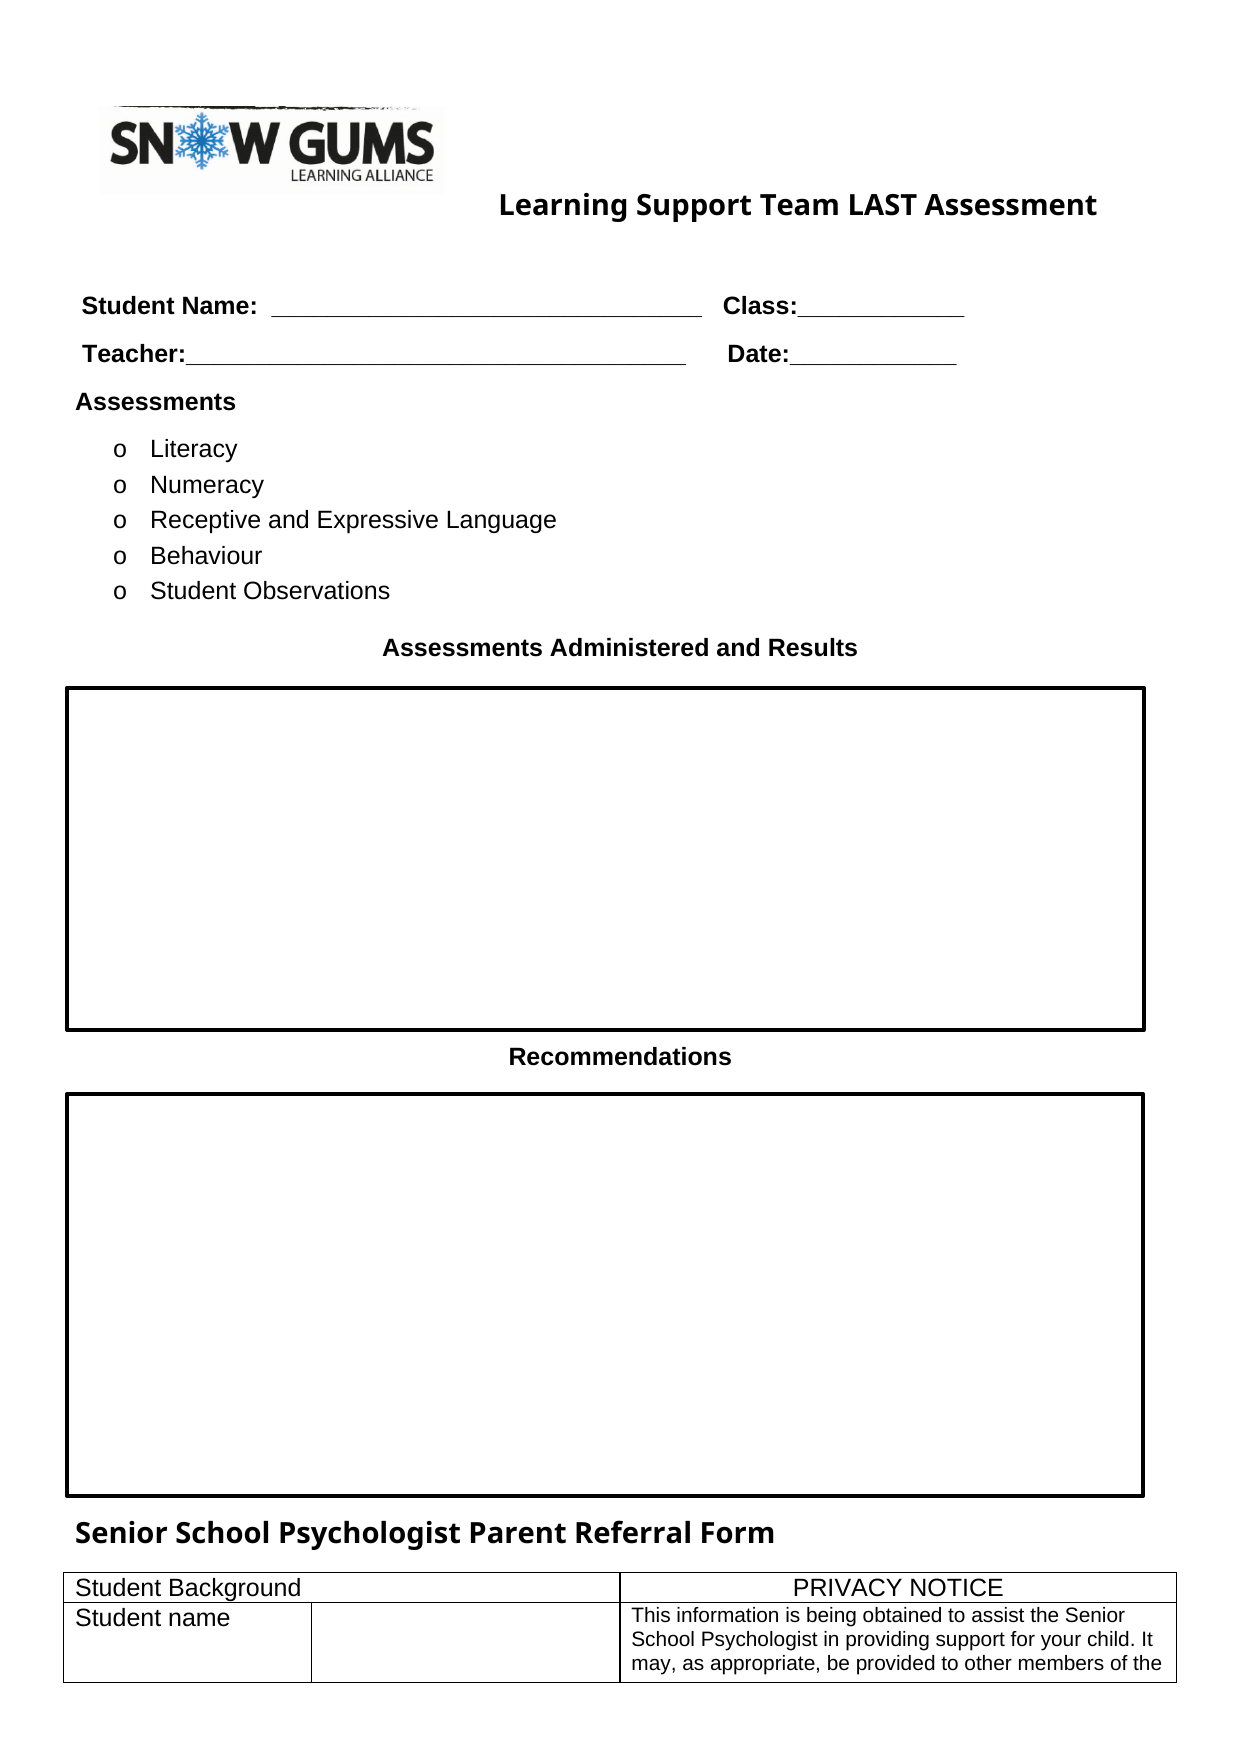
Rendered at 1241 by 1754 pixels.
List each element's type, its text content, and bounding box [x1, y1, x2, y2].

text Learning Support Team LAST Assessment [75, 184, 1165, 224]
list Numeracy [112, 470, 1165, 501]
table_header Student Background [64, 1573, 619, 1602]
list Literacy [112, 434, 1165, 465]
text Assessments [75, 386, 1165, 415]
list Receptive and Expressive Language [112, 505, 1165, 536]
text Student Name: _______________________________ Class:____________ [75, 291, 1165, 319]
text Recommendations [75, 1042, 1165, 1071]
table_header PRIVACY NOTICE [621, 1573, 1176, 1602]
table_cell Student name [64, 1603, 311, 1682]
text Senior School Psychologist Parent Referral Form [75, 1512, 1165, 1552]
table_cell [312, 1603, 619, 1682]
picture [75, 106, 472, 209]
text Teacher:____________________________________ Date:____________ [75, 339, 1165, 367]
text Assessments Administered and Results [75, 633, 1165, 661]
list Behaviour [112, 541, 1165, 572]
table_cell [621, 1603, 1176, 1682]
list Student Observations [112, 576, 1165, 607]
